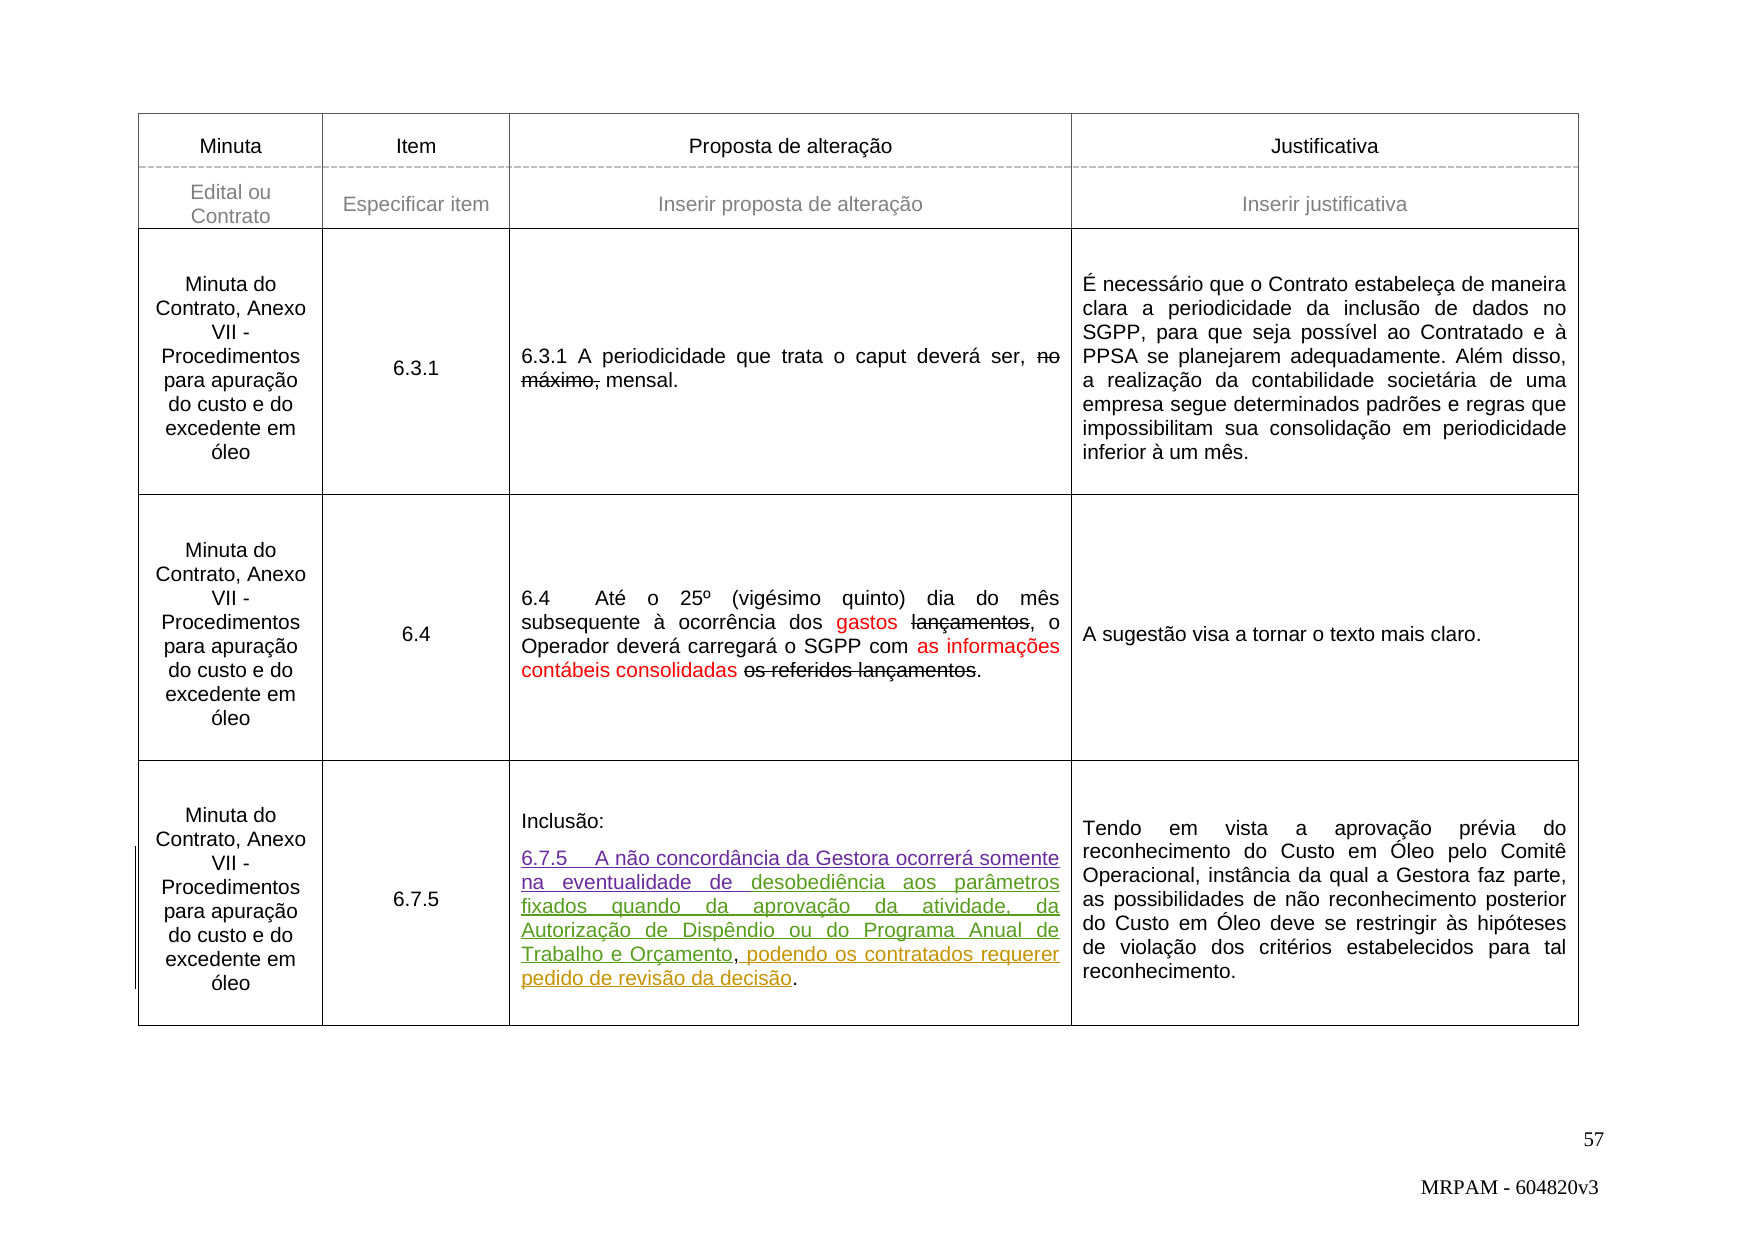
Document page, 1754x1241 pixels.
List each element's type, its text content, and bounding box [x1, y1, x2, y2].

table_header Minuta [139, 114, 322, 166]
table_cell 6.3.1 A periodicidade que trata o caput deverá ser, no máximo, mensal. [510, 229, 1071, 494]
table_cell 6.7.5 [323, 761, 509, 1025]
table_cell É necessário que o Contrato estabeleça de maneira clara a periodicidade da inclusão de dados no SGPP, para que seja possível ao Contratado e à PPSA se planejarem adequadamente. Além disso, a realização da contabilidade societária de uma empresa segue determinados padrões e regras que impossibilitam sua consolidação em periodicidade inferior à um mês. [1072, 229, 1578, 494]
table_cell Minuta do Contrato, Anexo VII - Procedimentos para apuração do custo e do excedente em óleo [139, 495, 322, 759]
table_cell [139, 229, 322, 494]
table_header Item [323, 114, 509, 166]
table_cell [139, 761, 322, 1025]
table_cell Tendo em vista a aprovação prévia do reconhecimento do Custo em Óleo pelo Comitê Operacional, instância da qual a Gestora faz parte, as possibilidades de não reconhecimento posterior do Custo em Óleo deve se restringir às hipóteses de violação dos critérios estabelecidos para tal reconhecimento. [1072, 761, 1578, 1025]
table_cell 6.4 Até o 25º (vigésimo quinto) dia do mês subsequente à ocorrência dos gastos lançamentos, o Operador deverá carregará o SGPP com as informações contábeis consolidadas os referidos lançamentos. [510, 495, 1071, 759]
table_cell Inserir proposta de alteração [510, 166, 1071, 228]
table_header Proposta de alteração [510, 114, 1071, 166]
table_cell Inclusão: ,. [510, 761, 1071, 1025]
table_cell A sugestão visa a tornar o texto mais claro. [1072, 495, 1578, 759]
table_cell 6.3.1 [323, 229, 509, 494]
table_cell Inserir justificativa [1072, 166, 1578, 228]
table_cell 6.4 [323, 495, 509, 759]
table_header Justificativa [1072, 114, 1578, 166]
table_cell Especificar item [323, 166, 509, 228]
table_cell Edital ou Contrato [139, 166, 322, 228]
